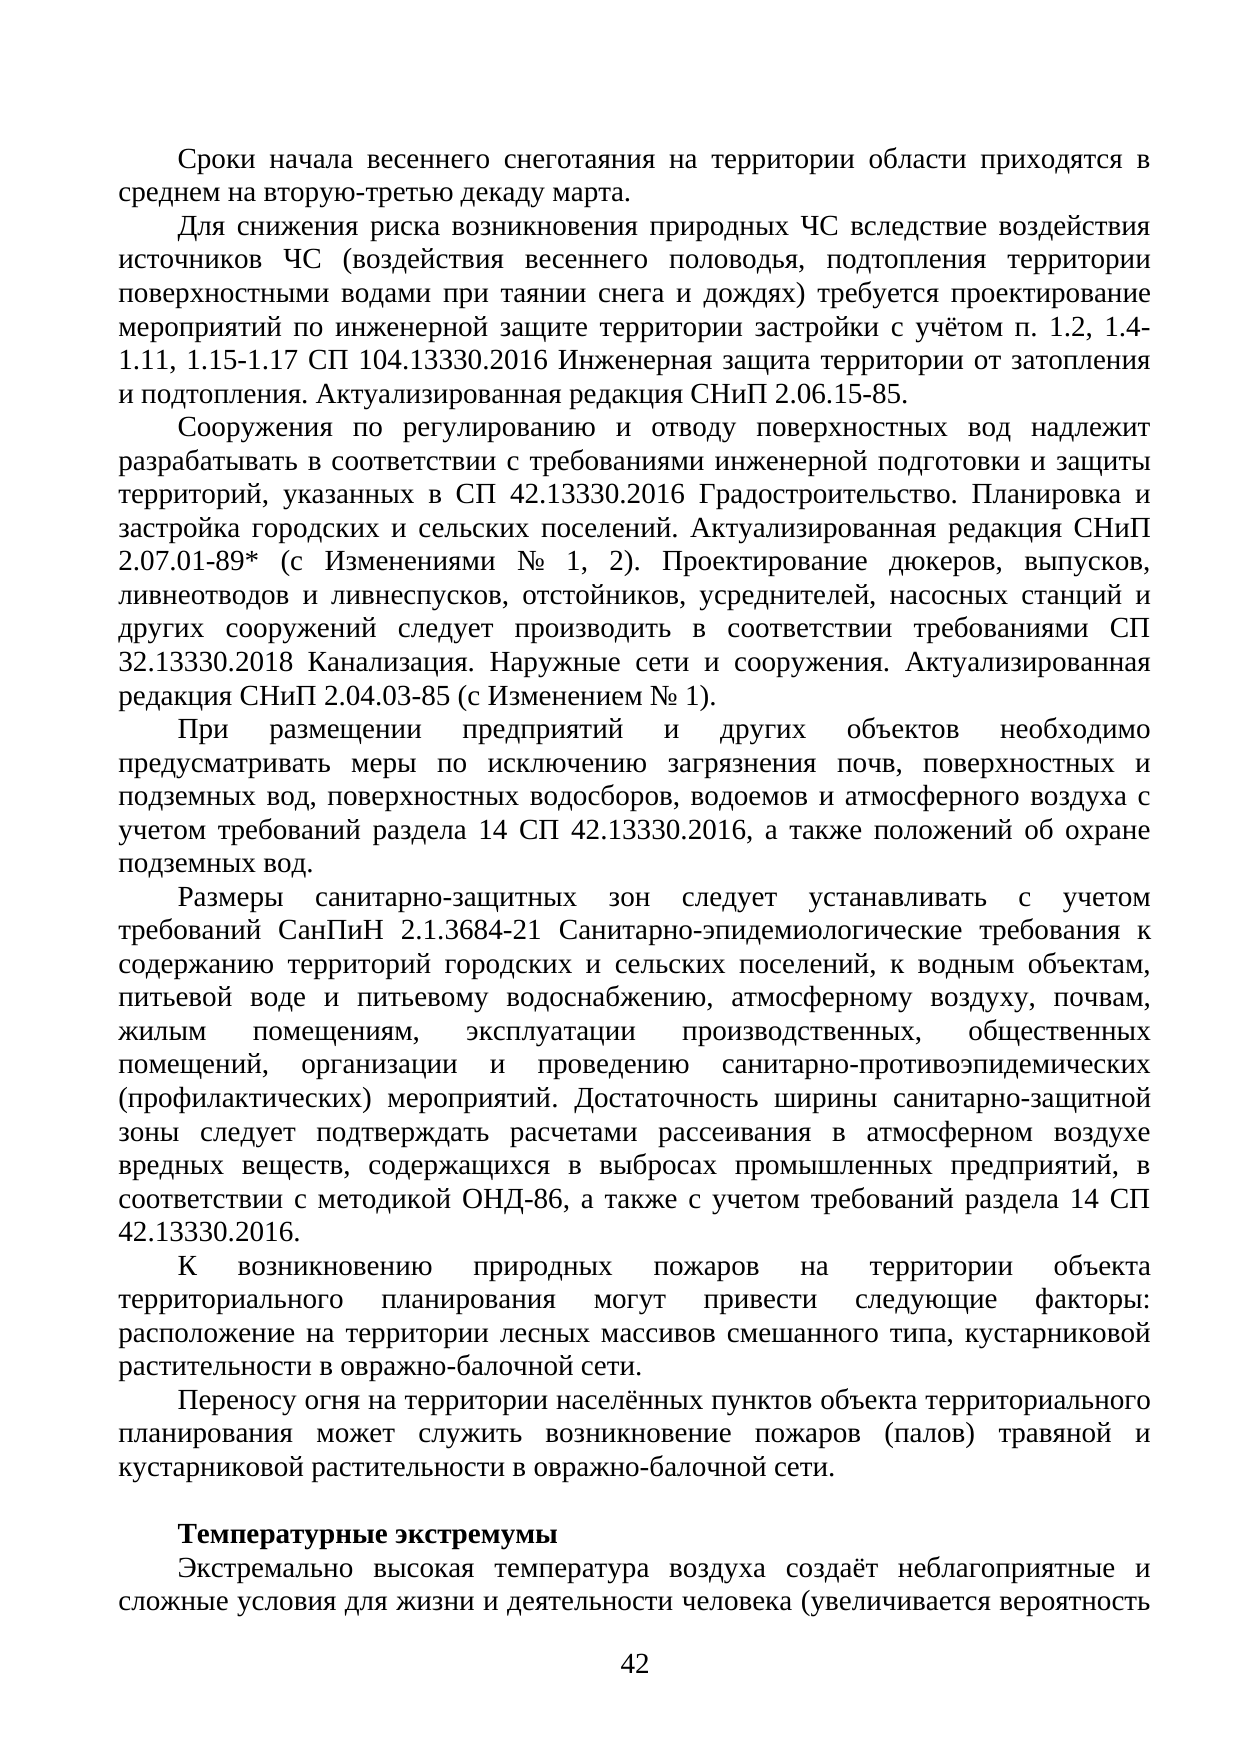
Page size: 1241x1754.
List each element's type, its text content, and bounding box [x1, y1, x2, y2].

text Температурные экстремумы [118, 1516, 1152, 1550]
text Для снижения риска возникновения природных ЧС вследствие воздействия источников ЧС (воздействия весеннего половодья, подтопления территории поверхностными водами при таянии снега и дождях) требуется проектирование мероприятий по инженерной защите территории застройки с учётом п. 1.2, 1.4- 1.11, 1.15-1.17 СП 104.13330.2016 Инженерная защита территории от затопления и подтопления. Актуализированная редакция СНиП 2.06.15-85. [118, 208, 1152, 409]
text При размещении предприятий и других объектов необходимо предусматривать меры по исключению загрязнения почв, поверхностных и подземных вод, поверхностных водосборов, водоемов и атмосферного воздуха с учетом требований раздела 14 СП 42.13330.2016, а также положений об охране подземных вод. [118, 711, 1152, 879]
text Сроки начала весеннего снеготаяния на территории области приходятся в среднем на вторую-третью декаду марта. [118, 141, 1152, 208]
text Переносу огня на территории населённых пунктов объекта территориального планирования может служить возникновение пожаров (палов) травяной и кустарниковой растительности в овражно-балочной сети. [118, 1382, 1152, 1483]
text Сооружения по регулированию и отводу поверхностных вод надлежит разрабатывать в соответствии с требованиями инженерной подготовки и защиты территорий, указанных в СП 42.13330.2016 Градостроительство. Планировка и застройка городских и сельских поселений. Актуализированная редакция СНиП 2.07.01-89* (с Изменениями № 1, 2). Проектирование дюкеров, выпусков, ливнеотводов и ливнеспусков, отстойников, усреднителей, насосных станций и других сооружений следует производить в соответствии требованиями СП 32.13330.2018 Канализация. Наружные сети и сооружения. Актуализированная редакция СНиП 2.04.03-85 (с Изменением № 1). [118, 409, 1152, 711]
text Размеры санитарно-защитных зон следует устанавливать с учетом требований СанПиН 2.1.3684-21 Санитарно-эпидемиологические требования к содержанию территорий городских и сельских поселений, к водным объектам, питьевой воде и питьевому водоснабжению, атмосферному воздуху, почвам, жилым помещениям, эксплуатации производственных, общественных помещений, организации и проведению санитарно-противоэпидемических (профилактических) мероприятий. Достаточность ширины санитарно-защитной зоны следует подтверждать расчетами рассеивания в атмосферном воздухе вредных веществ, содержащихся в выбросах промышленных предприятий, в соответствии с методикой ОНД-86, а также с учетом требований раздела 14 СП 42.13330.2016. [118, 1080, 1152, 1248]
text К возникновению природных пожаров на территории объекта территориального планирования могут привести следующие факторы: расположение на территории лесных массивов смешанного типа, кустарниковой растительности в овражно-балочной сети. [118, 1248, 1152, 1382]
text Размеры санитарно-защитных зон следует устанавливать с учетом требований СанПиН 2.1.3684-21 Санитарно-эпидемиологические требования к содержанию территорий городских и сельских поселений, к водным объектам, питьевой воде и питьевому водоснабжению, атмосферному воздуху, почвам, жилым помещениям, эксплуатации производственных, общественных помещений, организации и проведению санитарно-противоэпидемических (профилактических) мероприятий. Достаточность ширины санитарно-защитной зоны следует подтверждать расчетами рассеивания в атмосферном воздухе вредных веществ, содержащихся в выбросах промышленных предприятий, в соответствии с методикой ОНД-86, а также с учетом требований раздела 14 СП 42.13330.2016. [118, 879, 1152, 946]
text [118, 1550, 1152, 1617]
